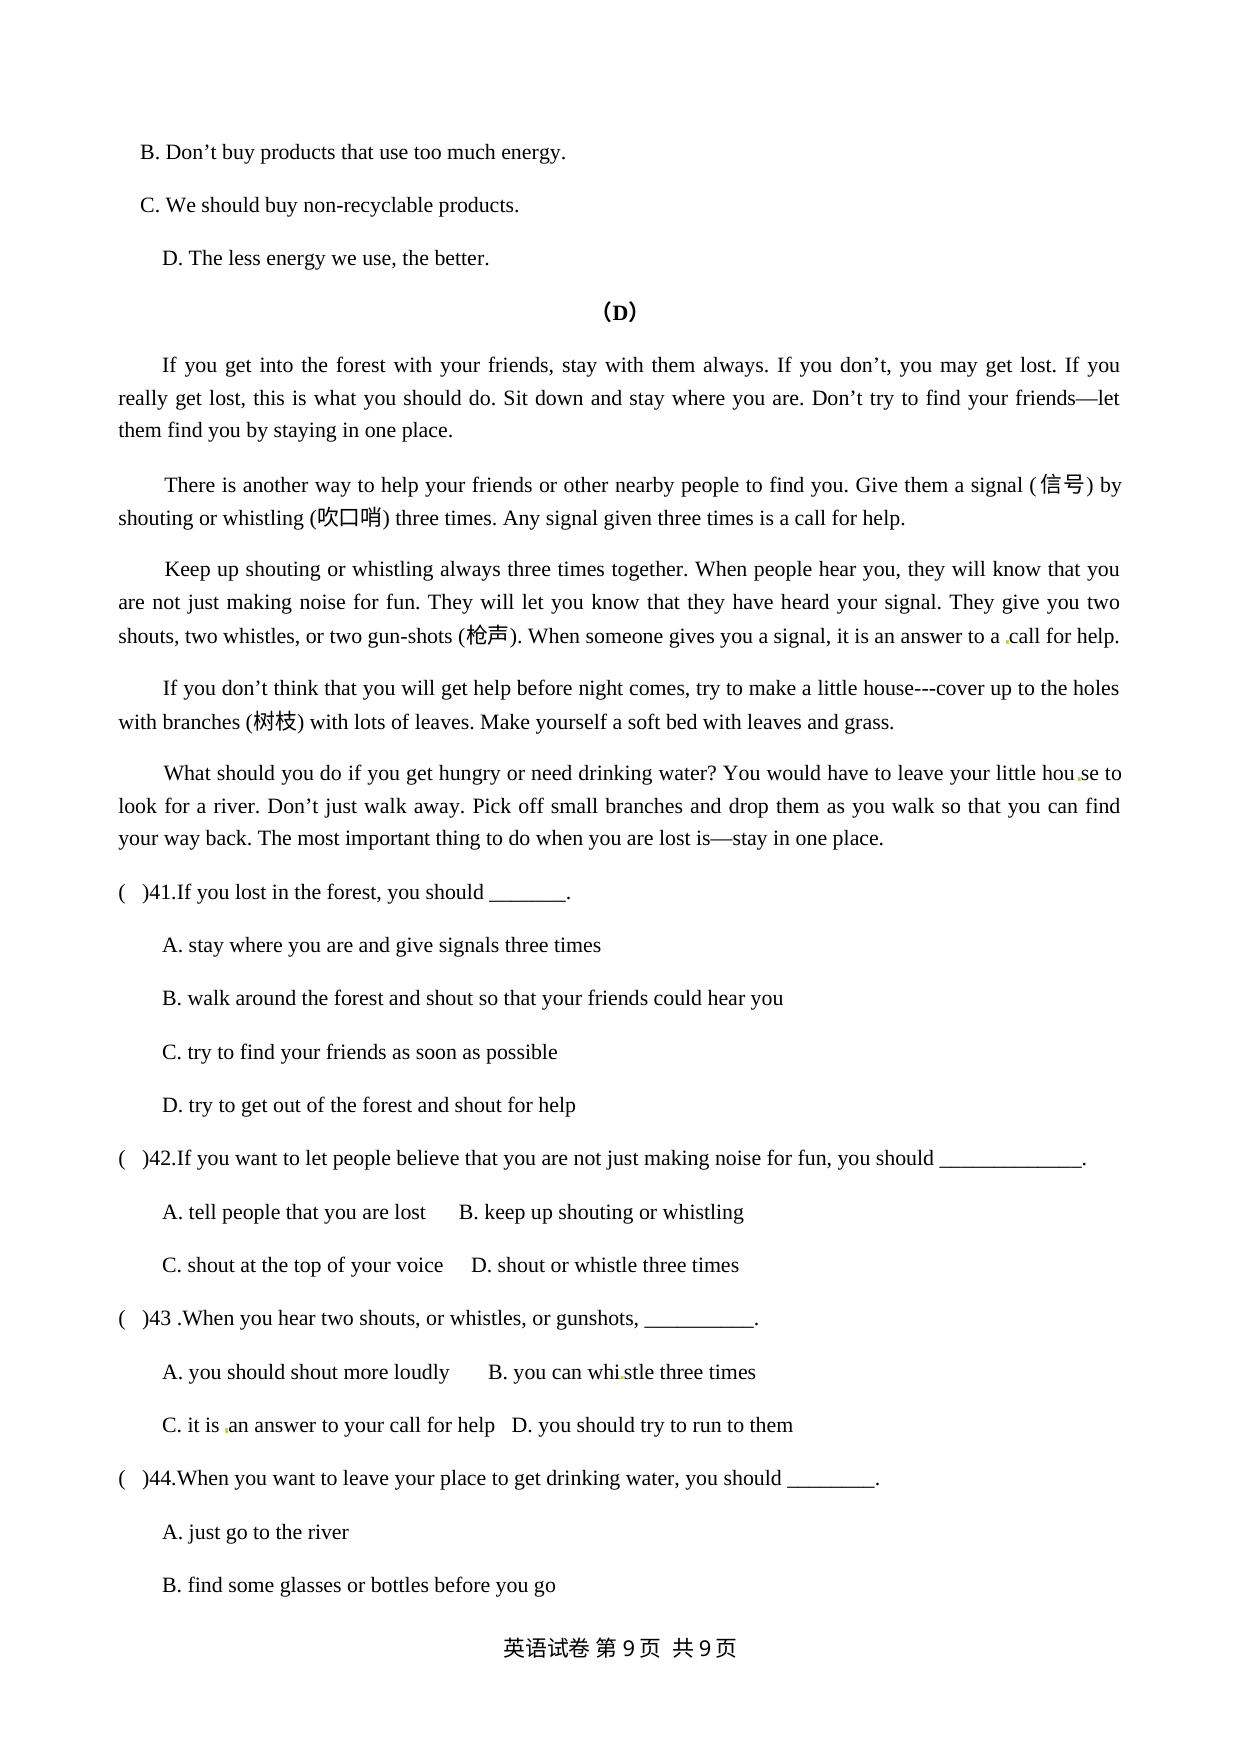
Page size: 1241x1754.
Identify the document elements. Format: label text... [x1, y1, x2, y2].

text A. tell people that you are lost B. keep up shouting or whistling [118, 1195, 1122, 1227]
text B. walk around the forest and shout so that your friends could hear you [118, 982, 1122, 1014]
text D. The less energy we use, the better. [118, 242, 1122, 274]
text ( )42.If you want to let people believe that you are not just making noise for fun, you should _____________. [118, 1142, 1122, 1174]
text ( )44.When you want to leave your place to get drinking water, you should ________. [118, 1462, 1122, 1494]
text （D） [118, 295, 1122, 327]
text What should you do if you get hungry or need drinking water? You would have to leave your little house to look for a river. Don’t just walk away. Pick off small branches and drop them as you walk so that you can find your way back. The most important thing to do when you are lost is—stay in one place. [118, 757, 1122, 854]
text C. try to find your friends as soon as possible [118, 1035, 1122, 1067]
text C. We should buy non-recyclable products. [118, 188, 1122, 221]
text There is another way to help your friends or other nearby people to find you. Give them a signal (信号) by shouting or whistling (吹口哨) three times. Any signal given three times is a call for help. [118, 467, 1122, 532]
text If you don’t think that you will get help before night comes, try to make a little house---cover up to the holes with branches (树枝) with lots of leaves. Make yourself a soft bed with leaves and grass. [118, 671, 1122, 736]
text C. shout at the top of your voice D. shout or whistle three times [118, 1248, 1122, 1281]
text If you get into the forest with your friends, stay with them always. If you don’t, you may get lost. If you really get lost, this is what you should do. Sit down and stay where you are. Don’t try to find your friends—let them find you by staying in one place. [118, 348, 1122, 446]
text D. try to get out of the forest and shout for help [118, 1088, 1122, 1121]
text A. just go to the river [来源:学科网] [118, 1515, 1122, 1547]
text A. you should shout more loudly B. you can whistle three times [118, 1355, 1122, 1387]
text A. stay where you are and give signals three times [118, 928, 1122, 961]
text ( )43 .When you hear two shouts, or whistles, or gunshots, __________. [118, 1302, 1122, 1334]
text Keep up shouting or whistling always three times together. When people hear you, they will know that you are not just making noise for fun. They will let you know that they have heard your signal. They give you two shouts, two whistles, or two gun-shots (枪声). When someone gives you a signal, it is an answer to a call for help. [118, 552, 1122, 650]
text B. Don’t buy products that use too much energy. [118, 135, 1122, 167]
text C. it is an answer to your call for help D. you should try to run to them [118, 1408, 1122, 1441]
text B. find some glasses or bottles before you go [118, 1568, 1122, 1601]
text ( )41.If you lost in the forest, you should _______. [118, 875, 1122, 907]
